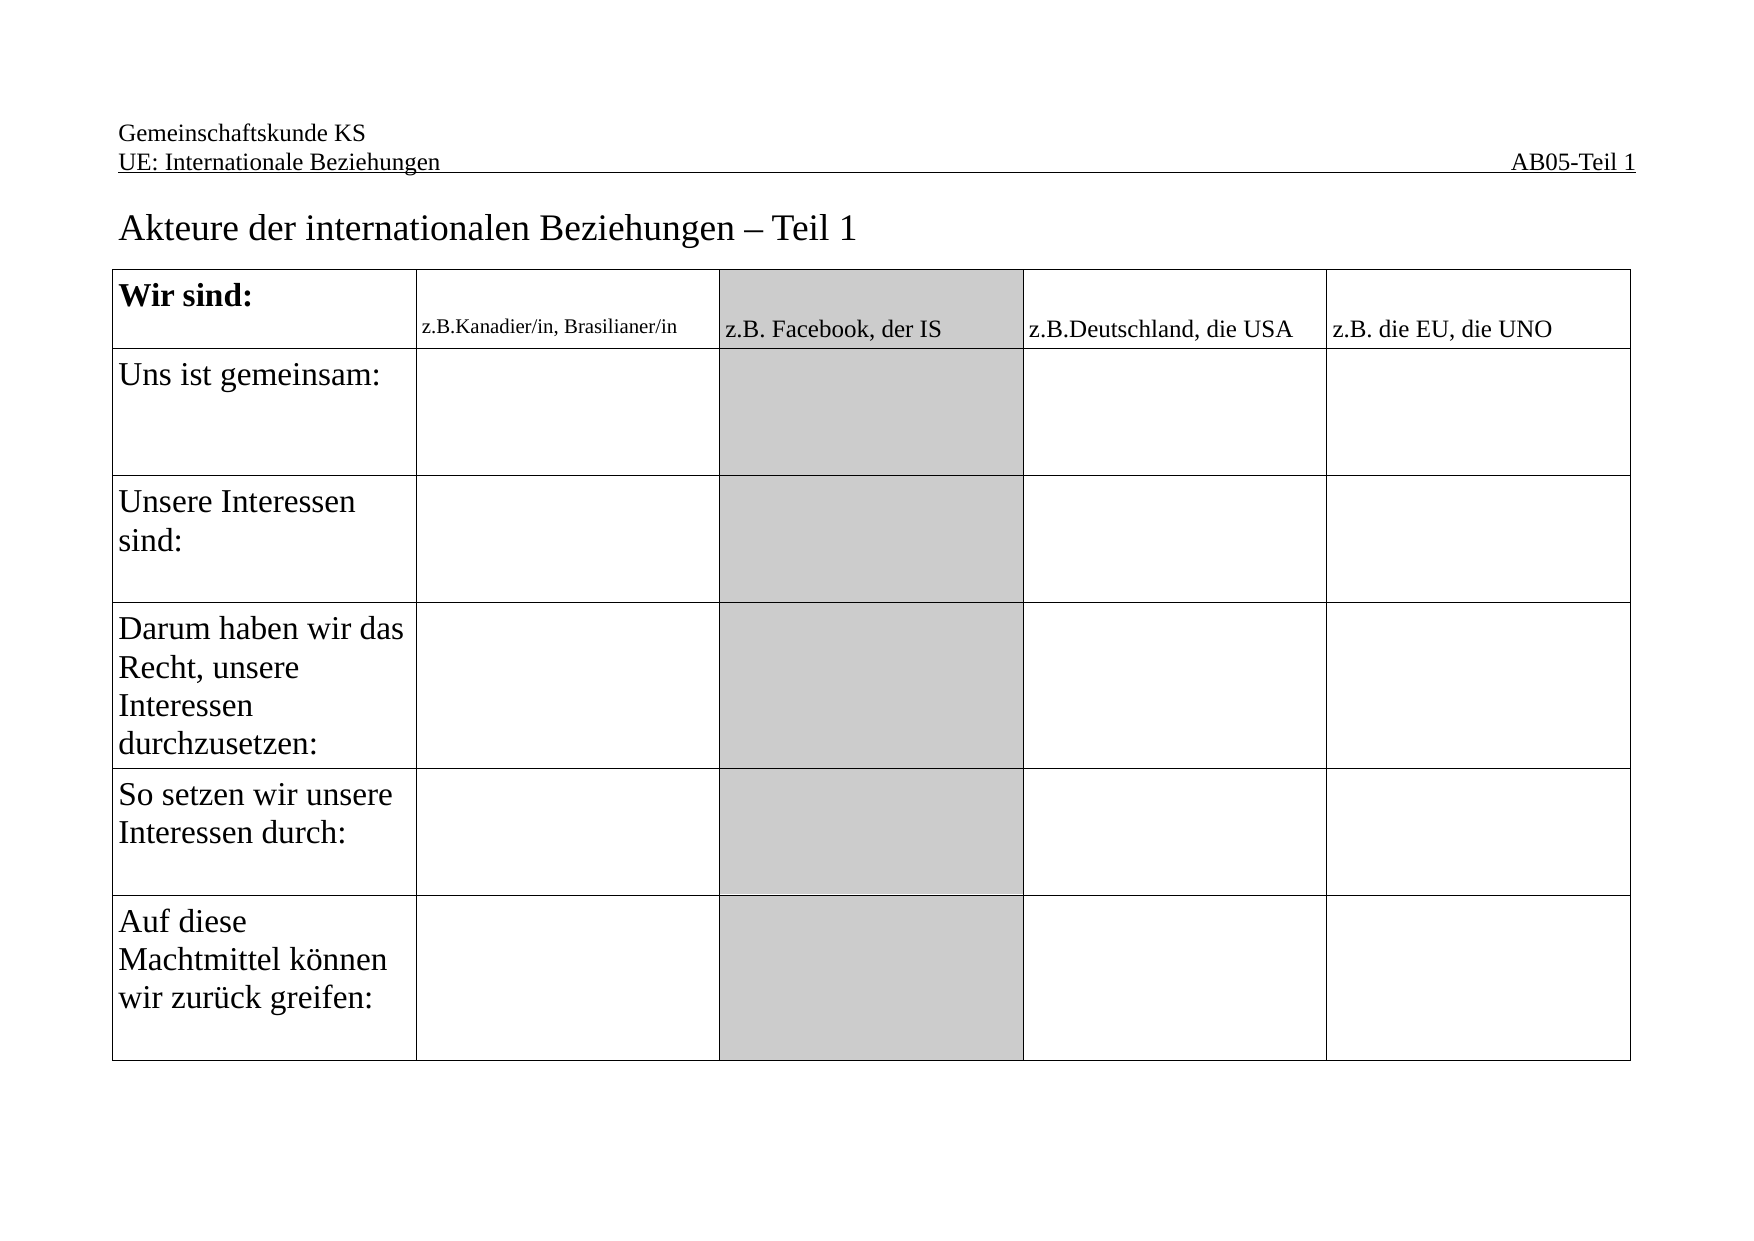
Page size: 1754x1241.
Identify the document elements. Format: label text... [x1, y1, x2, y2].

table_cell [417, 476, 719, 602]
table_cell [720, 476, 1023, 602]
table_header z.B.Kanadier/in, Brasilianer/in [417, 270, 719, 348]
table_cell Unsere Interessen sind: [113, 476, 416, 602]
table_cell [720, 603, 1023, 768]
table_header Wir sind: [113, 270, 416, 348]
table_header z.B.Deutschland, die USA [1024, 270, 1326, 348]
table_cell [417, 349, 719, 475]
table_header z.B. die EU, die UNO [1327, 270, 1630, 348]
table_header z.B. Facebook, der IS [720, 270, 1023, 348]
table_cell Uns ist gemeinsam: [113, 349, 416, 475]
table_cell [1024, 769, 1326, 894]
table_cell [1327, 769, 1630, 894]
table_cell [1327, 603, 1630, 768]
table_cell Auf diese Machtmittel können wir zurück greifen: [113, 896, 416, 1060]
table_cell [417, 603, 719, 768]
text Akteure der internationalen Beziehungen – Teil 1 [118, 205, 1636, 248]
table_cell [720, 349, 1023, 475]
table_cell [1024, 476, 1326, 602]
table_cell [720, 896, 1023, 1060]
table_cell [1327, 896, 1630, 1060]
table_cell [417, 769, 719, 894]
table_cell [1024, 603, 1326, 768]
table_cell [1024, 896, 1326, 1060]
table_cell Darum haben wir das Recht, unsere Interessen durchzusetzen: [113, 603, 416, 768]
table_cell [1327, 476, 1630, 602]
table_cell [720, 769, 1023, 894]
table_cell [1327, 349, 1630, 475]
table_cell [1024, 349, 1326, 475]
table_cell So setzen wir unsere Interessen durch: [113, 769, 416, 894]
table_cell [417, 896, 719, 1060]
